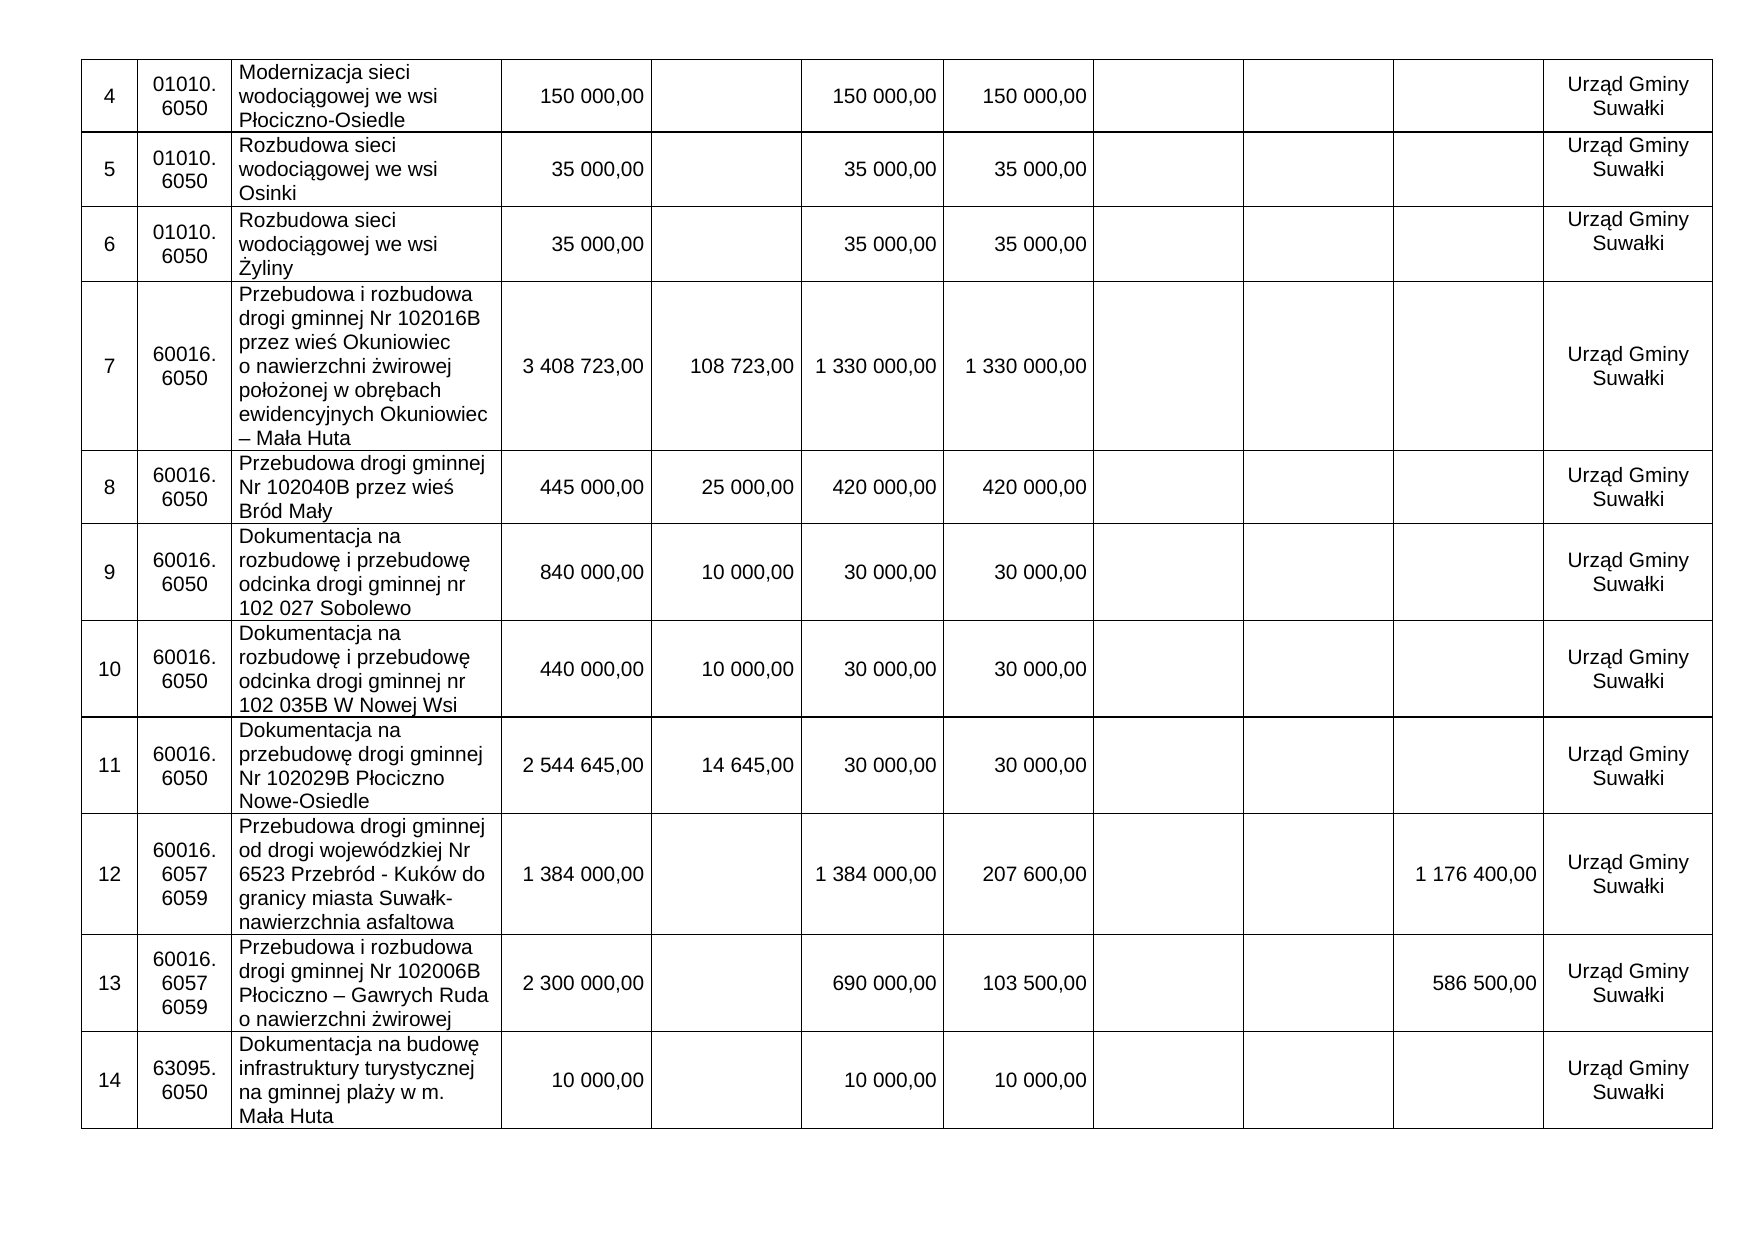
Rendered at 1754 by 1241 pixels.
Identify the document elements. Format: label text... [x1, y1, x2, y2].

table_cell [1394, 621, 1543, 716]
table_cell [1244, 621, 1393, 716]
table_cell 420 000,00 [802, 451, 943, 523]
table_cell 150 000,00 [502, 60, 651, 131]
table_cell [1394, 207, 1543, 281]
table_cell 30 000,00 [802, 621, 943, 716]
table_cell 4 [82, 60, 137, 131]
table_cell 14 [82, 1032, 137, 1128]
table_cell [1094, 935, 1243, 1031]
table_cell 35 000,00 [944, 133, 1093, 206]
table_cell Urząd Gminy Suwałki [1544, 451, 1712, 523]
table_cell [652, 133, 801, 206]
table_cell Urząd Gminy Suwałki [1544, 133, 1712, 206]
table_cell 25 000,00 [652, 451, 801, 523]
table_cell 60016. 6050 [138, 718, 231, 813]
table_cell Urząd Gminy Suwałki [1544, 1032, 1712, 1128]
table_cell [1094, 718, 1243, 813]
table_cell 35 000,00 [802, 207, 943, 281]
table_cell 60016. 6050 [138, 451, 231, 523]
table_cell Rozbudowa sieci wodociągowej we wsi Żyliny [232, 207, 501, 281]
table_cell 445 000,00 [502, 451, 651, 523]
table_cell [1094, 60, 1243, 131]
table_cell 01010. 6050 [138, 207, 231, 281]
table_cell 690 000,00 [802, 935, 943, 1031]
table_cell [1394, 1032, 1543, 1128]
table_cell 103 500,00 [944, 935, 1093, 1031]
table_cell [1094, 207, 1243, 281]
table_cell 1 330 000,00 [802, 282, 943, 450]
table_cell 1 330 000,00 [944, 282, 1093, 450]
table_cell 440 000,00 [502, 621, 651, 716]
table_cell [1244, 133, 1393, 206]
table_cell 13 [82, 935, 137, 1031]
table_cell 30 000,00 [944, 718, 1093, 813]
table_cell [1244, 451, 1393, 523]
table_cell [1244, 718, 1393, 813]
table_cell 10 [82, 621, 137, 716]
table_cell 2 544 645,00 [502, 718, 651, 813]
table_cell 10 000,00 [652, 524, 801, 619]
table_cell Urząd Gminy Suwałki [1544, 621, 1712, 716]
table_cell [1094, 814, 1243, 934]
table_cell 60016. 6050 [138, 282, 231, 450]
table_cell Przebudowa i rozbudowa drogi gminnej Nr 102016B przez wieś Okuniowiec o nawierzchni żwirowej położonej w obrębach ewidencyjnych Okuniowiec – Mała Huta [232, 282, 501, 450]
table_cell Modernizacja sieci wodociągowej we wsi Płociczno-Osiedle [232, 60, 501, 131]
table_cell [652, 60, 801, 131]
table_cell 5 [82, 133, 137, 206]
table_cell 150 000,00 [944, 60, 1093, 131]
table_cell 9 [82, 524, 137, 619]
table_cell [652, 1032, 801, 1128]
table_cell 420 000,00 [944, 451, 1093, 523]
table_cell [1244, 1032, 1393, 1128]
table_cell [1094, 133, 1243, 206]
table_cell [1094, 1032, 1243, 1128]
table_cell Urząd Gminy Suwałki [1544, 718, 1712, 813]
table_cell Urząd Gminy Suwałki [1544, 935, 1712, 1031]
table_cell 10 000,00 [652, 621, 801, 716]
table_cell 586 500,00 [1394, 935, 1543, 1031]
table_cell 30 000,00 [802, 524, 943, 619]
table_cell Rozbudowa sieci wodociągowej we wsi Osinki [232, 133, 501, 206]
table_cell 01010. 6050 [138, 133, 231, 206]
table_cell [1394, 451, 1543, 523]
table_cell 60016. 6050 [138, 621, 231, 716]
table_cell 60016. 6057 6059 [138, 935, 231, 1031]
table_cell 1 176 400,00 [1394, 814, 1543, 934]
table_cell 63095. 6050 [138, 1032, 231, 1128]
table_cell Przebudowa drogi gminnej Nr 102040B przez wieś Bród Mały [232, 451, 501, 523]
table_cell 840 000,00 [502, 524, 651, 619]
table_cell Dokumentacja na przebudowę drogi gminnej Nr 102029B Płociczno Nowe-Osiedle [232, 718, 501, 813]
table_cell 30 000,00 [802, 718, 943, 813]
table_cell 10 000,00 [944, 1032, 1093, 1128]
table_cell 10 000,00 [802, 1032, 943, 1128]
table_cell 207 600,00 [944, 814, 1093, 934]
table_cell [1244, 207, 1393, 281]
table_cell 60016. 6057 6059 [138, 814, 231, 934]
table_cell [1094, 282, 1243, 450]
table_cell Dokumentacja na rozbudowę i przebudowę odcinka drogi gminnej nr 102 027 Sobolewo [232, 524, 501, 619]
table_cell 10 000,00 [502, 1032, 651, 1128]
table_cell 11 [82, 718, 137, 813]
table_cell Dokumentacja na rozbudowę i przebudowę odcinka drogi gminnej nr 102 035B W Nowej Wsi [232, 621, 501, 716]
table_cell 35 000,00 [502, 133, 651, 206]
table_cell [652, 935, 801, 1031]
table_cell 3 408 723,00 [502, 282, 651, 450]
table_cell 108 723,00 [652, 282, 801, 450]
table_cell [1244, 60, 1393, 131]
table_cell [1244, 524, 1393, 619]
table_cell 1 384 000,00 [802, 814, 943, 934]
table_cell [1244, 814, 1393, 934]
table_cell [652, 814, 801, 934]
table_cell 30 000,00 [944, 621, 1093, 716]
table_cell [1394, 524, 1543, 619]
table_cell 01010. 6050 [138, 60, 231, 131]
table_cell [1094, 451, 1243, 523]
table_cell [1394, 60, 1543, 131]
table_cell 30 000,00 [944, 524, 1093, 619]
table_cell [1244, 935, 1393, 1031]
table_cell [1244, 282, 1393, 450]
table_cell [1394, 718, 1543, 813]
table_cell [1394, 133, 1543, 206]
table_cell 6 [82, 207, 137, 281]
table_cell 35 000,00 [944, 207, 1093, 281]
table_cell [1094, 621, 1243, 716]
table_cell Dokumentacja na budowę infrastruktury turystycznej na gminnej plaży w m. Mała Huta [232, 1032, 501, 1128]
table_cell Przebudowa i rozbudowa drogi gminnej Nr 102006B Płociczno – Gawrych Ruda o nawierzchni żwirowej [232, 935, 501, 1031]
table_cell Urząd Gminy Suwałki [1544, 282, 1712, 450]
table_cell 8 [82, 451, 137, 523]
table_cell [1094, 524, 1243, 619]
table_cell Przebudowa drogi gminnej od drogi wojewódzkiej Nr 6523 Przebród - Kuków do granicy miasta Suwałk-nawierzchnia asfaltowa [232, 814, 501, 934]
table_cell Urząd Gminy Suwałki [1544, 814, 1712, 934]
table_cell [652, 207, 801, 281]
table_cell 2 300 000,00 [502, 935, 651, 1031]
table_cell Urząd Gminy Suwałki [1544, 207, 1712, 281]
table_cell 35 000,00 [502, 207, 651, 281]
table_cell [1394, 282, 1543, 450]
table_cell 35 000,00 [802, 133, 943, 206]
table_cell 12 [82, 814, 137, 934]
table_cell 7 [82, 282, 137, 450]
table_cell 14 645,00 [652, 718, 801, 813]
table_cell 150 000,00 [802, 60, 943, 131]
table_cell 60016. 6050 [138, 524, 231, 619]
table_cell Urząd Gminy Suwałki [1544, 524, 1712, 619]
table_cell Urząd Gminy Suwałki [1544, 60, 1712, 131]
table_cell 1 384 000,00 [502, 814, 651, 934]
